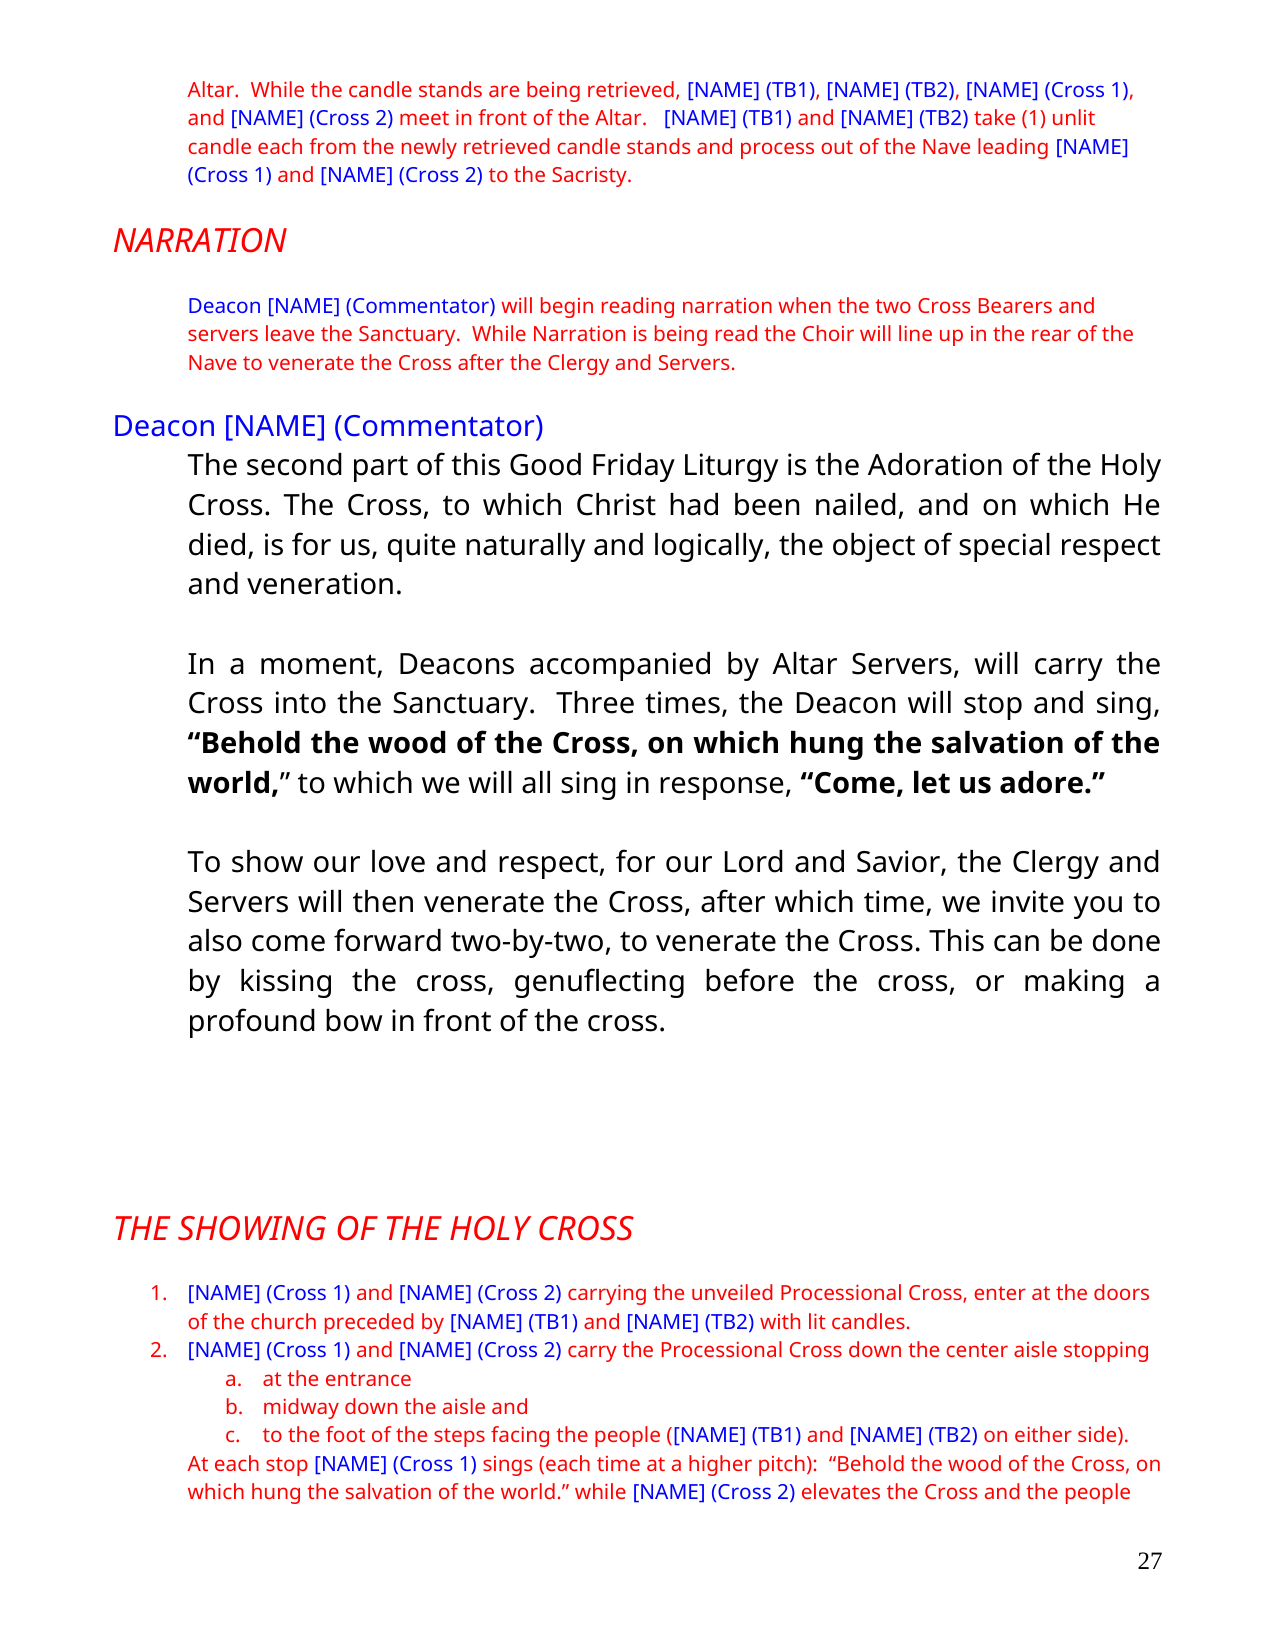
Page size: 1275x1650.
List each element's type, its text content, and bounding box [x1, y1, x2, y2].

list [NAME] (Cross 1) and [NAME] (Cross 2) carry the Processional Cross down the center aisle stopping [150, 1335, 1162, 1364]
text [187, 1449, 1162, 1506]
text Deacon [NAME] (Commentator) [112, 405, 1162, 444]
list [NAME] (Cross 1) and [NAME] (Cross 2) carrying the unveiled Processional Cross, enter at the doors of the church preceded by [NAME] (TB1) and [NAME] (TB2) with lit candles. [150, 1278, 1162, 1335]
subtitle NARRATION [112, 217, 1162, 263]
text Deacon [NAME] (Commentator) will begin reading narration when the two Cross Bearers and servers leave the Sanctuary. While Narration is being read the Choir will line up in the rear of the Nave to venerate the Cross after the Clergy and Servers. [187, 291, 1162, 376]
list at the entrance [225, 1364, 1162, 1392]
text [187, 75, 1162, 189]
text The second part of this Good Friday Liturgy is the Adoration of the Holy Cross. The Cross, to which Christ had been nailed, and on which He died, is for us, quite naturally and logically, the object of special respect and veneration. [187, 444, 1162, 603]
list to the foot of the steps facing the people ([NAME] (TB1) and [NAME] (TB2) on either side). [225, 1421, 1162, 1449]
text To show our love and respect, for our Lord and Savior, the Clergy and Servers will then venerate the Cross, after which time, we invite you to also come forward two-by-two, to venerate the Cross. This can be done by kissing the cross, genuflecting before the cross, or making a profound bow in front of the cross. [187, 841, 1162, 1040]
list midway down the aisle and [225, 1392, 1162, 1421]
text In a moment, Deacons accompanied by Altar Servers, will carry the Cross into the Sanctuary. Three times, the Deacon will stop and sing, “Behold the wood of the Cross, on which hung the salvation of the world,” to which we will all sing in response, “Come, let us adore.” [187, 643, 1162, 802]
subtitle THE SHOWING OF THE HOLY CROSS [112, 1204, 1162, 1250]
